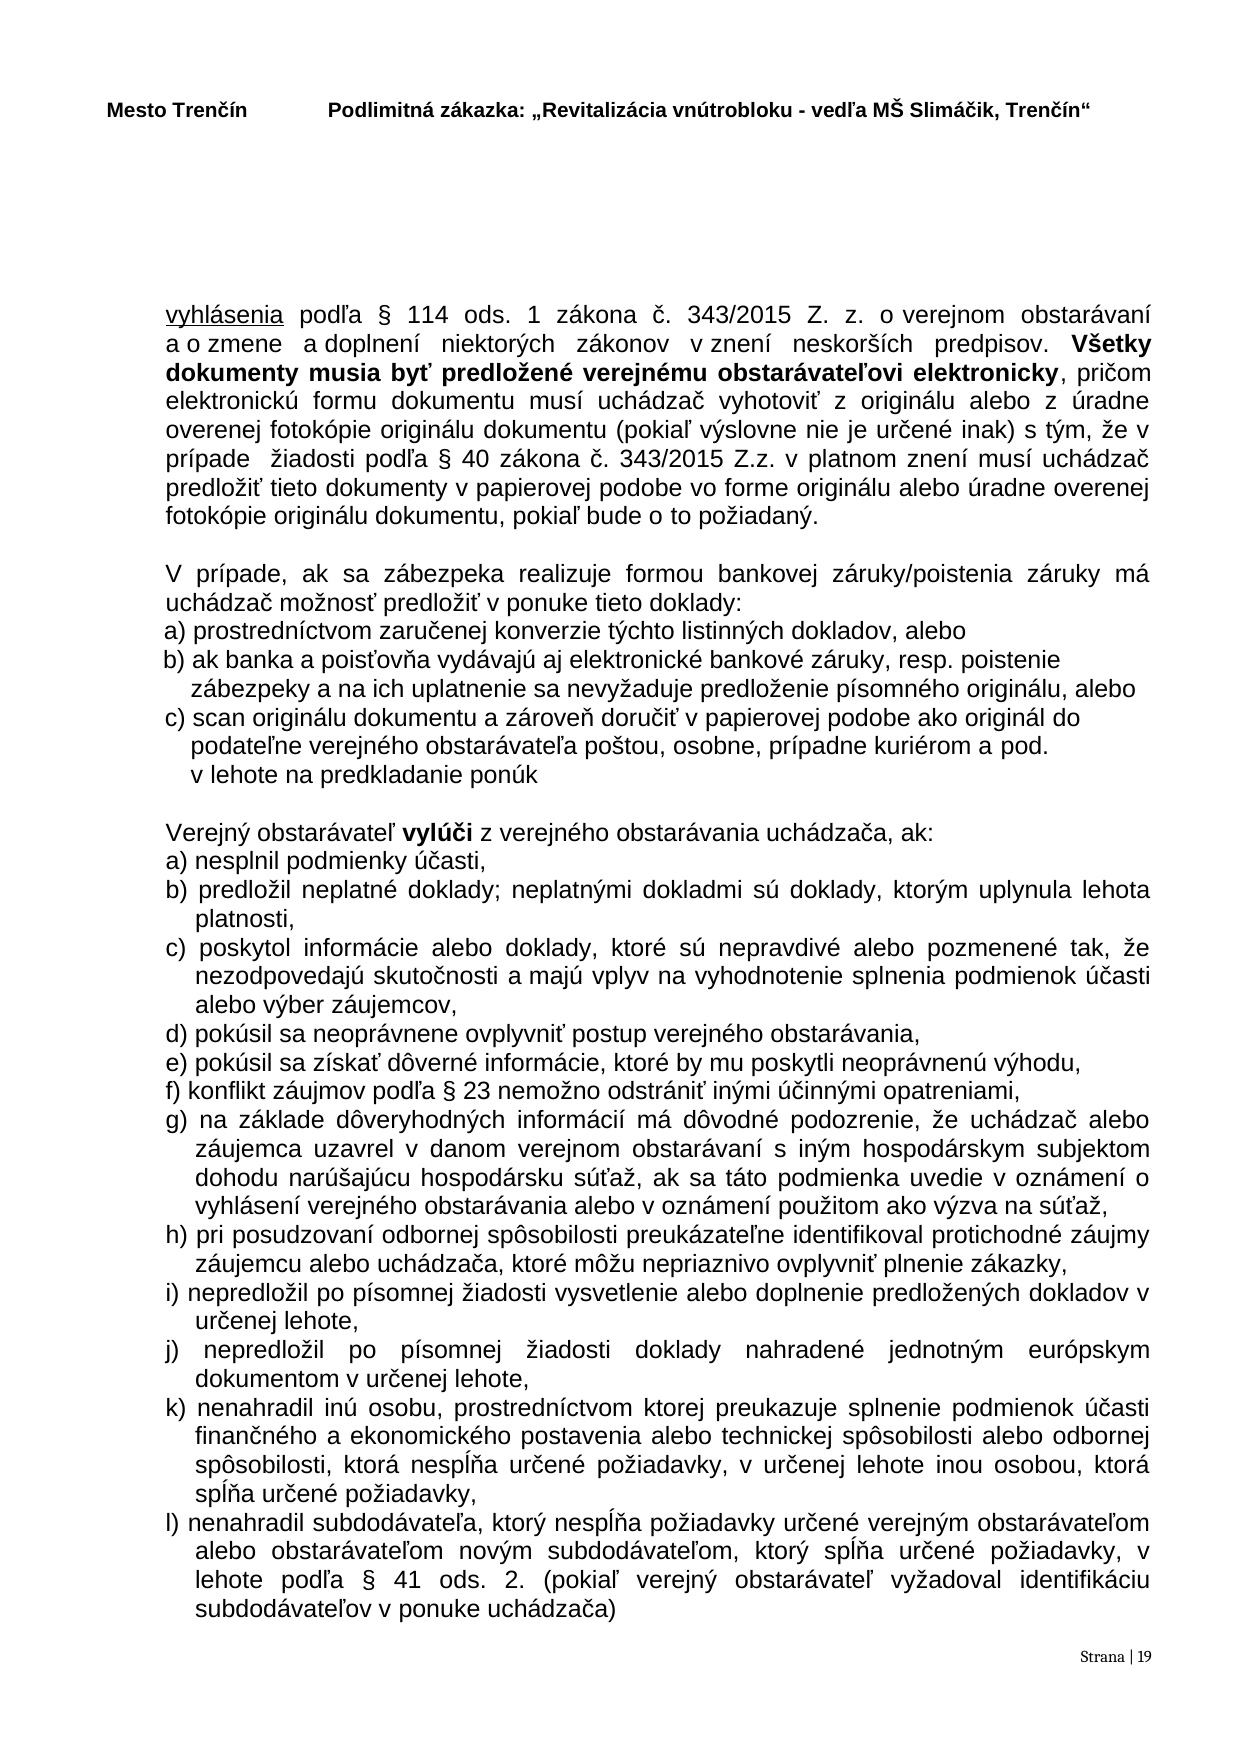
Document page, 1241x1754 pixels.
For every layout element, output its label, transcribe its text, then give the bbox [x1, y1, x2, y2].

text j) nepredložil po písomnej žiadosti doklady nahradené jednotným európskym dokumentom v určenej lehote, [165, 1335, 1152, 1392]
text c) scan originálu dokumentu a zároveň doručiť v papierovej podobe ako originál do [136, 702, 1152, 731]
text b) predložil neplatné doklady; neplatnými dokladmi sú doklady, ktorým uplynula lehota platnosti, [165, 875, 1152, 932]
text l) nenahradil subdodávateľa, ktorý nespĺňa požiadavky určené verejným obstarávateľom alebo obstarávateľom novým subdodávateľom, ktorý spĺňa určené požiadavky, v lehote podľa § 41 ods. 2. (pokiaľ verejný obstarávateľ vyžadoval identifikáciu subdodávateľov v ponuke uchádzača) [165, 1507, 1152, 1622]
text a) prostredníctvom zaručenej konverzie týchto listinných dokladov, alebo [136, 616, 1152, 645]
text zábezpeky a na ich uplatnenie sa nevyžaduje predloženie písomného originálu, alebo [121, 674, 1152, 702]
text d) pokúsil sa neoprávnene ovplyvniť postup verejného obstarávania, [165, 1019, 1152, 1047]
text a) nesplnil podmienky účasti, [165, 846, 1152, 875]
text e) pokúsil sa získať dôverné informácie, ktoré by mu poskytli neoprávnenú výhodu, [165, 1047, 1152, 1076]
text V prípade, ak sa zábezpeka realizuje formou bankovej záruky/poistenia záruky má uchádzač možnosť predložiť v ponuke tieto doklady: [151, 559, 1152, 616]
text Verejný obstarávateľ vylúči z verejného obstarávania uchádzača, ak: [165, 817, 1152, 846]
text k) nenahradil inú osobu, prostredníctvom ktorej preukazuje splnenie podmienok účasti finančného a ekonomického postavenia alebo technickej spôsobilosti alebo odbornej spôsobilosti, ktorá nespĺňa určené požiadavky, v určenej lehote inou osobou, ktorá spĺňa určené požiadavky, [165, 1392, 1152, 1507]
text v lehote na predkladanie ponúk [121, 760, 1152, 789]
text g) na základe dôveryhodných informácií má dôvodné podozrenie, že uchádzač alebo záujemca uzavrel v danom verejnom obstarávaní s iným hospodárskym subjektom dohodu narúšajúcu hospodársku súťaž, ak sa táto podmienka uvedie v oznámení o vyhlásení verejného obstarávania alebo v oznámení použitom ako výzva na súťaž, [165, 1105, 1152, 1220]
text f) konflikt záujmov podľa § 23 nemožno odstrániť inými účinnými opatreniami, [165, 1076, 1152, 1105]
text h) pri posudzovaní odbornej spôsobilosti preukázateľne identifikoval protichodné záujmy záujemcu alebo uchádzača, ktoré môžu nepriaznivo ovplyvniť plnenie zákazky, [165, 1220, 1152, 1277]
text i) nepredložil po písomnej žiadosti vysvetlenie alebo doplnenie predložených dokladov v určenej lehote, [165, 1277, 1152, 1335]
text podateľne verejného obstarávateľa poštou, osobne, prípadne kuriérom a pod. [121, 731, 1152, 760]
text c) poskytol informácie alebo doklady, ktoré sú nepravdivé alebo pozmenené tak, že nezodpovedajú skutočnosti a majú vplyv na vyhodnotenie splnenia podmienok účasti alebo výber záujemcov, [165, 932, 1152, 1019]
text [106, 300, 1152, 530]
text b) ak banka a poisťovňa vydávajú aj elektronické bankové záruky, resp. poistenie [121, 645, 1152, 674]
